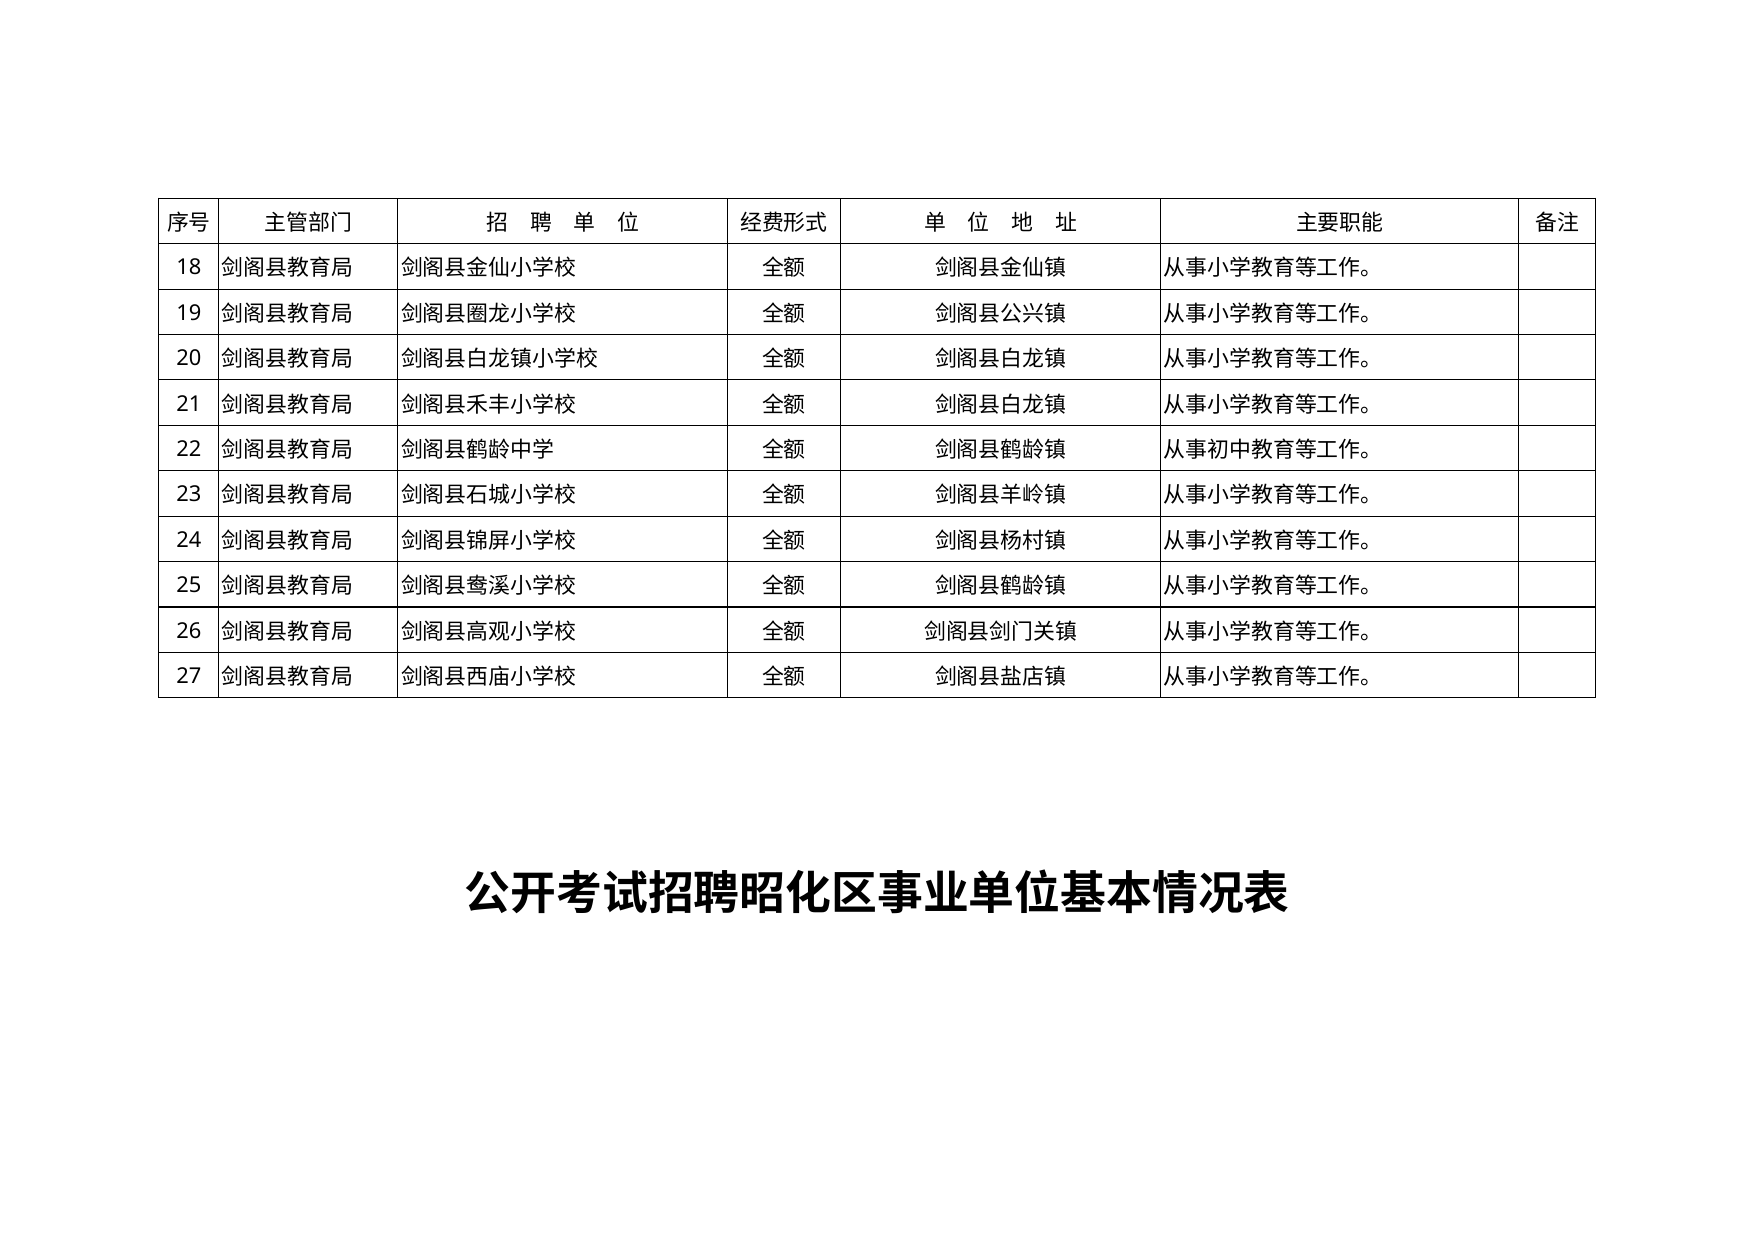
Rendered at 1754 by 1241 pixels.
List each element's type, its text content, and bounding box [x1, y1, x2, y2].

table_cell 剑阁县鹤龄镇 [841, 562, 1160, 606]
table_header 序号 [159, 199, 218, 243]
table_cell 21 [159, 380, 218, 425]
table_cell 从事小学教育等工作。 [1161, 517, 1518, 561]
table_cell 剑阁县杨村镇 [841, 517, 1160, 561]
table_cell [1519, 290, 1595, 334]
table_cell 剑阁县鸯溪小学校 [398, 562, 727, 606]
table_cell 剑阁县金仙镇 [841, 244, 1160, 288]
table_header 单 位 地 址 [841, 199, 1160, 243]
table_cell [1519, 335, 1595, 379]
table_cell 剑阁县石城小学校 [398, 471, 727, 516]
table_cell 剑阁县教育局 [219, 244, 397, 288]
table_cell [1519, 517, 1595, 561]
table_cell 剑阁县教育局 [219, 608, 397, 652]
table_cell 23 [159, 471, 218, 516]
table_cell 从事小学教育等工作。 [1161, 244, 1518, 288]
table_cell 剑阁县盐店镇 [841, 653, 1160, 697]
table_cell 20 [159, 335, 218, 379]
table_cell 剑阁县教育局 [219, 471, 397, 516]
table_cell 27 [159, 653, 218, 697]
table_cell 全额 [728, 380, 840, 425]
table_cell [1519, 608, 1595, 652]
table_cell 剑阁县锦屏小学校 [398, 517, 727, 561]
table_cell 全额 [728, 608, 840, 652]
table_cell 从事小学教育等工作。 [1161, 653, 1518, 697]
table_cell 24 [159, 517, 218, 561]
table_cell 剑阁县剑门关镇 [841, 608, 1160, 652]
table_cell 剑阁县公兴镇 [841, 290, 1160, 334]
table_cell 剑阁县高观小学校 [398, 608, 727, 652]
table_cell 全额 [728, 517, 840, 561]
table_cell 19 [159, 290, 218, 334]
table_cell 从事小学教育等工作。 [1161, 290, 1518, 334]
table_cell 全额 [728, 426, 840, 470]
table_header 主管部门 [219, 199, 397, 243]
table_cell 全额 [728, 335, 840, 379]
table_header 主要职能 [1161, 199, 1518, 243]
table_cell [1519, 471, 1595, 516]
table_cell 剑阁县羊岭镇 [841, 471, 1160, 516]
table_cell 全额 [728, 290, 840, 334]
table_cell 22 [159, 426, 218, 470]
table_cell [1519, 244, 1595, 288]
table_cell 剑阁县教育局 [219, 653, 397, 697]
text 公开考试招聘昭化区事业单位基本情况表 [150, 841, 1604, 938]
table_cell 剑阁县西庙小学校 [398, 653, 727, 697]
table_cell 剑阁县金仙小学校 [398, 244, 727, 288]
table_cell 全额 [728, 653, 840, 697]
table_cell 剑阁县禾丰小学校 [398, 380, 727, 425]
table_cell [1519, 562, 1595, 606]
table_header 经费形式 [728, 199, 840, 243]
table_cell 从事小学教育等工作。 [1161, 380, 1518, 425]
table_cell 剑阁县鹤龄中学 [398, 426, 727, 470]
table_cell [1519, 426, 1595, 470]
table_cell 剑阁县教育局 [219, 335, 397, 379]
table_cell 从事小学教育等工作。 [1161, 608, 1518, 652]
table_cell 全额 [728, 471, 840, 516]
table_cell 剑阁县鹤龄镇 [841, 426, 1160, 470]
table_header 备注 [1519, 199, 1595, 243]
table_cell 25 [159, 562, 218, 606]
table_cell 剑阁县教育局 [219, 290, 397, 334]
table_cell 剑阁县白龙镇小学校 [398, 335, 727, 379]
table_cell 剑阁县教育局 [219, 562, 397, 606]
table_cell 全额 [728, 562, 840, 606]
table_cell 从事小学教育等工作。 [1161, 471, 1518, 516]
table_cell 剑阁县教育局 [219, 517, 397, 561]
table_cell 全额 [728, 244, 840, 288]
table_cell [1519, 653, 1595, 697]
table_cell 剑阁县教育局 [219, 380, 397, 425]
table_cell 剑阁县白龙镇 [841, 380, 1160, 425]
table_header 招 聘 单 位 [398, 199, 727, 243]
table_cell 剑阁县白龙镇 [841, 335, 1160, 379]
table_cell 从事初中教育等工作。 [1161, 426, 1518, 470]
table_cell 从事小学教育等工作。 [1161, 335, 1518, 379]
table_cell 剑阁县教育局 [219, 426, 397, 470]
table_cell [1519, 380, 1595, 425]
table_cell 26 [159, 608, 218, 652]
table_cell 18 [159, 244, 218, 288]
table_cell 从事小学教育等工作。 [1161, 562, 1518, 606]
table_cell 剑阁县圈龙小学校 [398, 290, 727, 334]
